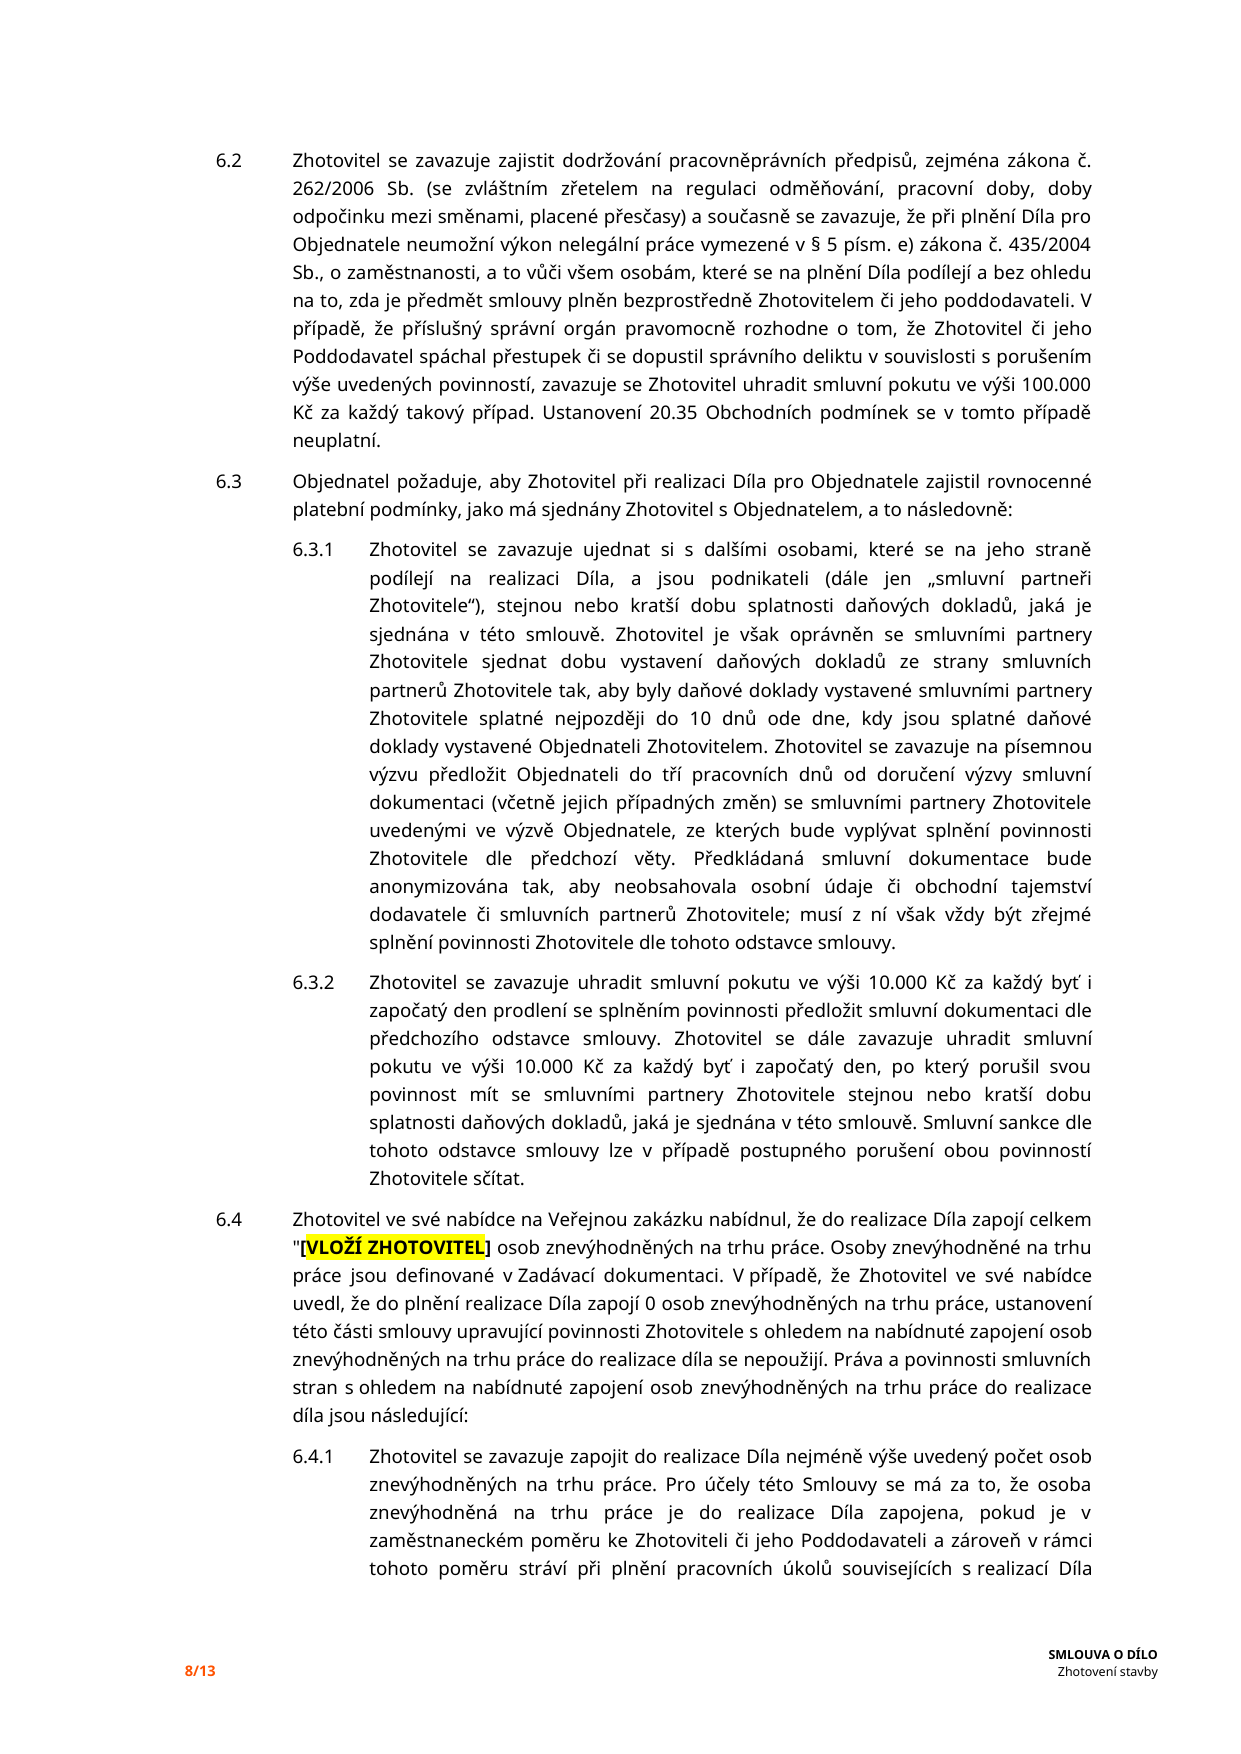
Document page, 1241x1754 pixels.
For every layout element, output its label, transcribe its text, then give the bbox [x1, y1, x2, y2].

text Zhotovitel se zavazuje uhradit smluvní pokutu ve výši 10.000 Kč za každý byť i započatý den prodlení se splněním povinnosti předložit smluvní dokumentaci dle předchozího odstavce smlouvy. Zhotovitel se dále zavazuje uhradit smluvní pokutu ve výši 10.000 Kč za každý byť i započatý den, po který porušil svou povinnost mít se smluvními partnery Zhotovitele stejnou nebo kratší dobu splatnosti daňových dokladů, jaká je sjednána v této smlouvě. Smluvní sankce dle tohoto odstavce smlouvy lze v případě postupného porušení obou povinností Zhotovitele sčítat. [292, 969, 1093, 1191]
text Zhotovitel se zavazuje zajistit dodržování pracovněprávních předpisů, zejména zákona č. 262/2006 Sb. (se zvláštním zřetelem na regulaci odměňování, pracovní doby, doby odpočinku mezi směnami, placené přesčasy) a současně se zavazuje, že při plnění Díla pro Objednatele neumožní výkon nelegální práce vymezené v § 5 písm. e) zákona č. 435/2004 Sb., o zaměstnanosti, a to vůči všem osobám, které se na plnění Díla podílejí a bez ohledu na to, zda je předmět smlouvy plněn bezprostředně Zhotovitelem či jeho poddodavateli. V případě, že příslušný správní orgán pravomocně rozhodne o tom, že Zhotovitel či jeho Poddodavatel spáchal přestupek či se dopustil správního deliktu v souvislosti s porušením výše uvedených povinností, zavazuje se Zhotovitel uhradit smluvní pokutu ve výši 100.000 Kč za každý takový případ. Ustanovení 20.35 Obchodních podmínek se v tomto případě neuplatní. [216, 147, 1093, 453]
text Objednatel požaduje, aby Zhotovitel při realizaci Díla pro Objednatele zajistil rovnocenné platební podmínky, jako má sjednány Zhotovitel s Objednatelem, a to následovně: [216, 468, 1093, 522]
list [292, 1443, 1093, 1581]
text Zhotovitel se zavazuje ujednat si s dalšími osobami, které se na jeho straně podílejí na realizaci Díla, a jsou podnikateli (dále jen „smluvní partneři Zhotovitele“), stejnou nebo kratší dobu splatnosti daňových dokladů, jaká je sjednána v této smlouvě. Zhotovitel je však oprávněn se smluvními partnery Zhotovitele sjednat dobu vystavení daňových dokladů ze strany smluvních partnerů Zhotovitele tak, aby byly daňové doklady vystavené smluvními partnery Zhotovitele splatné nejpozději do 10 dnů ode dne, kdy jsou splatné daňové doklady vystavené Objednateli Zhotovitelem. Zhotovitel se zavazuje na písemnou výzvu předložit Objednateli do tří pracovních dnů od doručení výzvy smluvní dokumentaci (včetně jejich případných změn) se smluvními partnery Zhotovitele uvedenými ve výzvě Objednatele, ze kterých bude vyplývat splnění povinnosti Zhotovitele dle předchozí věty. Předkládaná smluvní dokumentace bude anonymizována tak, aby neobsahovala osobní údaje či obchodní tajemství dodavatele či smluvních partnerů Zhotovitele; musí z ní však vždy být zřejmé splnění povinnosti Zhotovitele dle tohoto odstavce smlouvy. [292, 537, 1093, 954]
text Zhotovitel ve své nabídce na Veřejnou zakázku nabídnul, že do realizace Díla zapojí celkem "[VLOŽÍ ZHOTOVITEL] osob znevýhodněných na trhu práce. Osoby znevýhodněné na trhu práce jsou definované v Zadávací dokumentaci. V případě, že Zhotovitel ve své nabídce uvedl, že do plnění realizace Díla zapojí 0 osob znevýhodněných na trhu práce, ustanovení této části smlouvy upravující povinnosti Zhotovitele s ohledem na nabídnuté zapojení osob znevýhodněných na trhu práce do realizace díla se nepoužijí. Práva a povinnosti smluvních stran s ohledem na nabídnuté zapojení osob znevýhodněných na trhu práce do realizace díla jsou následující: [216, 1206, 1093, 1428]
